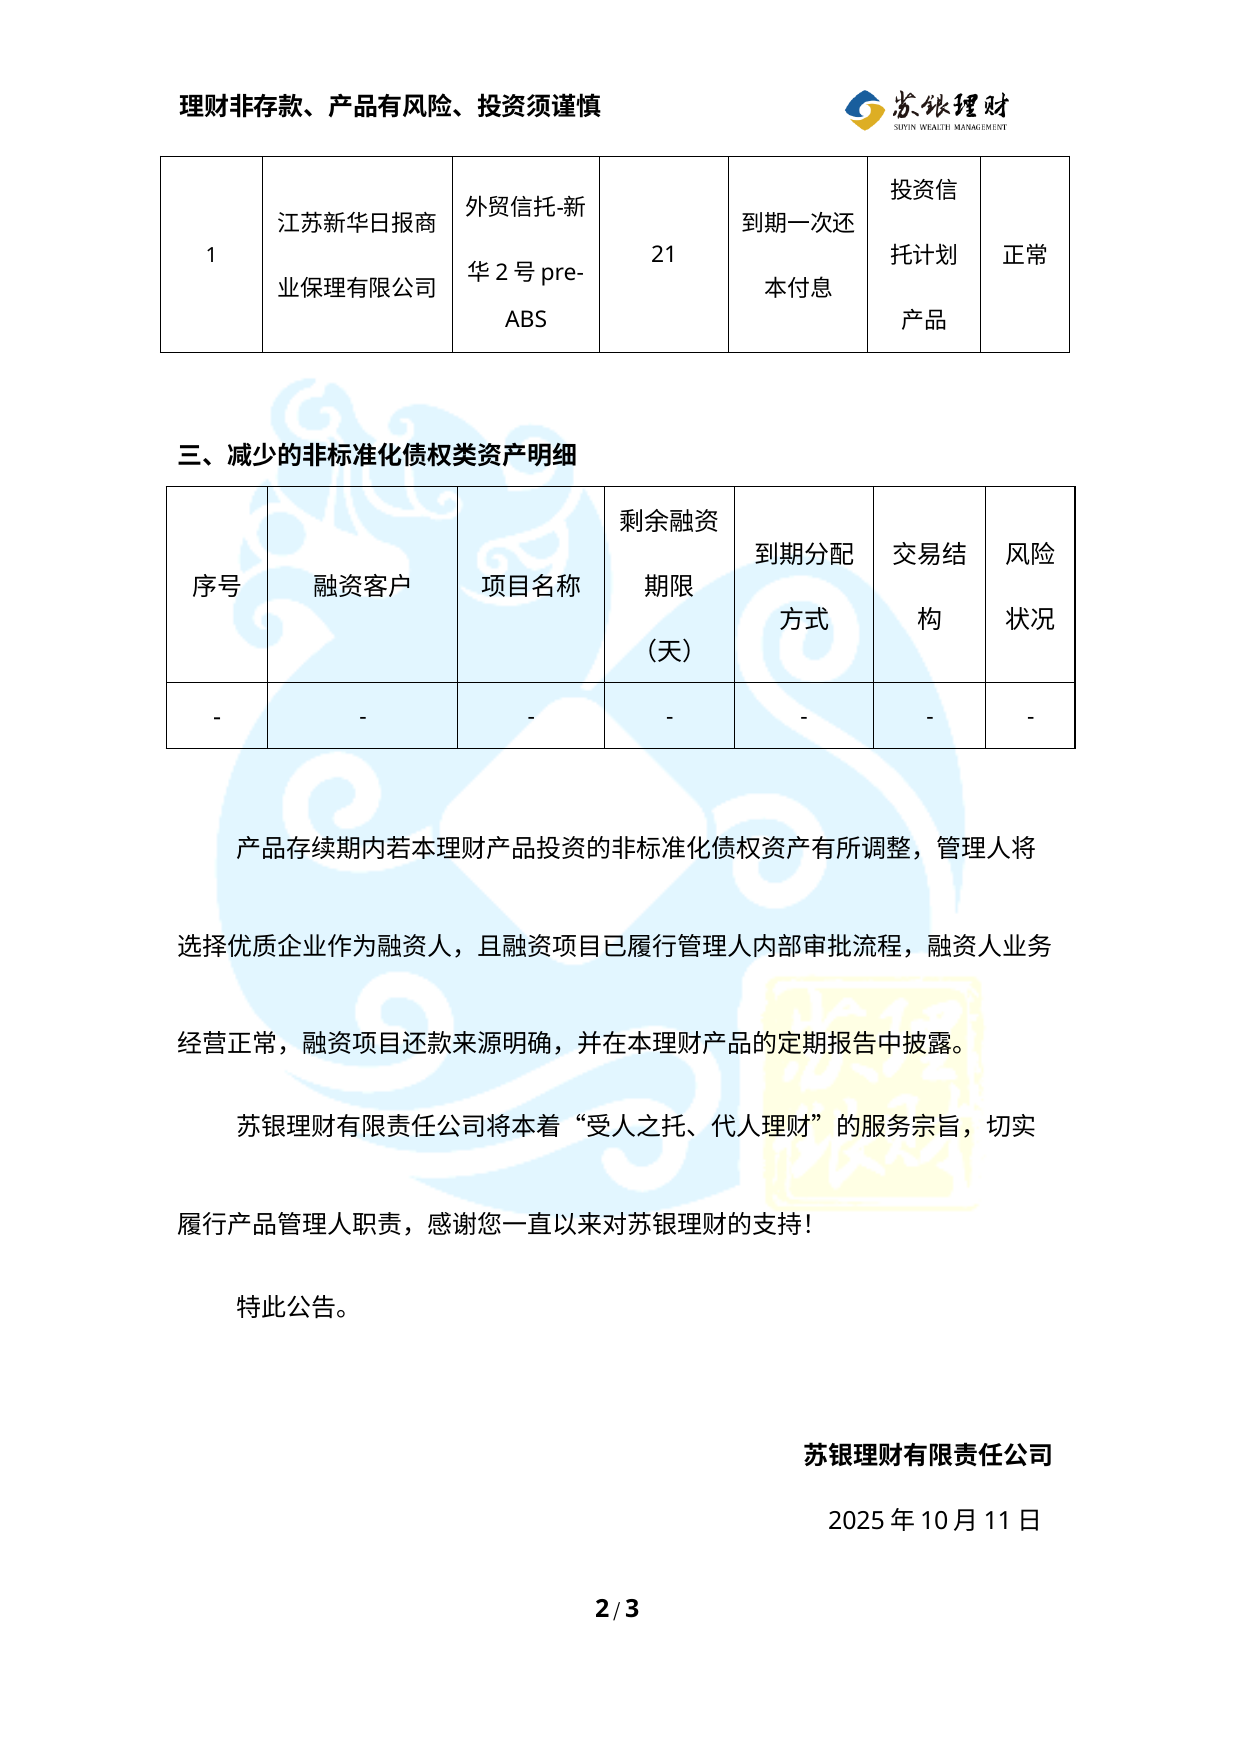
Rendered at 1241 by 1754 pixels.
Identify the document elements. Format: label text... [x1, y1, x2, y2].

table_header 融资客户 [268, 487, 457, 682]
table_header 剩余融资期限（天） [605, 487, 734, 682]
text 2025年10月11日 [177, 1486, 1042, 1551]
table_cell - [735, 683, 873, 748]
table_header 项目名称 [458, 487, 604, 682]
text 产品存续期内若本理财产品投资的非标准化债权资产有所调整，管理人将选择优质企业作为融资人，且融资项目已履行管理人内部审批流程，融资人业务经营正常，融资项目还款来源明确，并在本理财产品的定期报告中披露。 [177, 814, 1053, 1074]
table_cell 江苏新华日报商业保理有限公司 [263, 157, 452, 352]
table_cell - [268, 683, 457, 748]
table_cell 21 [600, 157, 728, 352]
table_cell - [874, 683, 985, 748]
text 苏银理财有限责任公司 [177, 1421, 1053, 1486]
text 特此公告。 [177, 1273, 1053, 1338]
table_header 风险状况 [986, 487, 1074, 682]
table_cell - [986, 683, 1074, 748]
table_cell 投资信托计划产品 [868, 157, 980, 352]
text 苏银理财有限责任公司将本着“受人之托、代人理财”的服务宗旨，切实履行产品管理人职责，感谢您一直以来对苏银理财的支持！ [177, 1092, 1053, 1255]
table_header 交易结构 [874, 487, 985, 682]
table_cell 正常 [981, 157, 1069, 352]
table_header 到期分配方式 [735, 487, 873, 682]
table_cell - [458, 683, 604, 748]
table_cell - [167, 683, 267, 748]
table_cell - [605, 683, 734, 748]
table_header 序号 [167, 487, 267, 682]
table_cell 1 [161, 157, 262, 352]
table_cell 到期一次还本付息 [729, 157, 867, 352]
picture [820, 72, 1039, 143]
table_cell 外贸信托-新华2号pre-ABS [453, 157, 599, 352]
subtitle 减少的非标准化债权类资产明细 [177, 421, 1053, 486]
